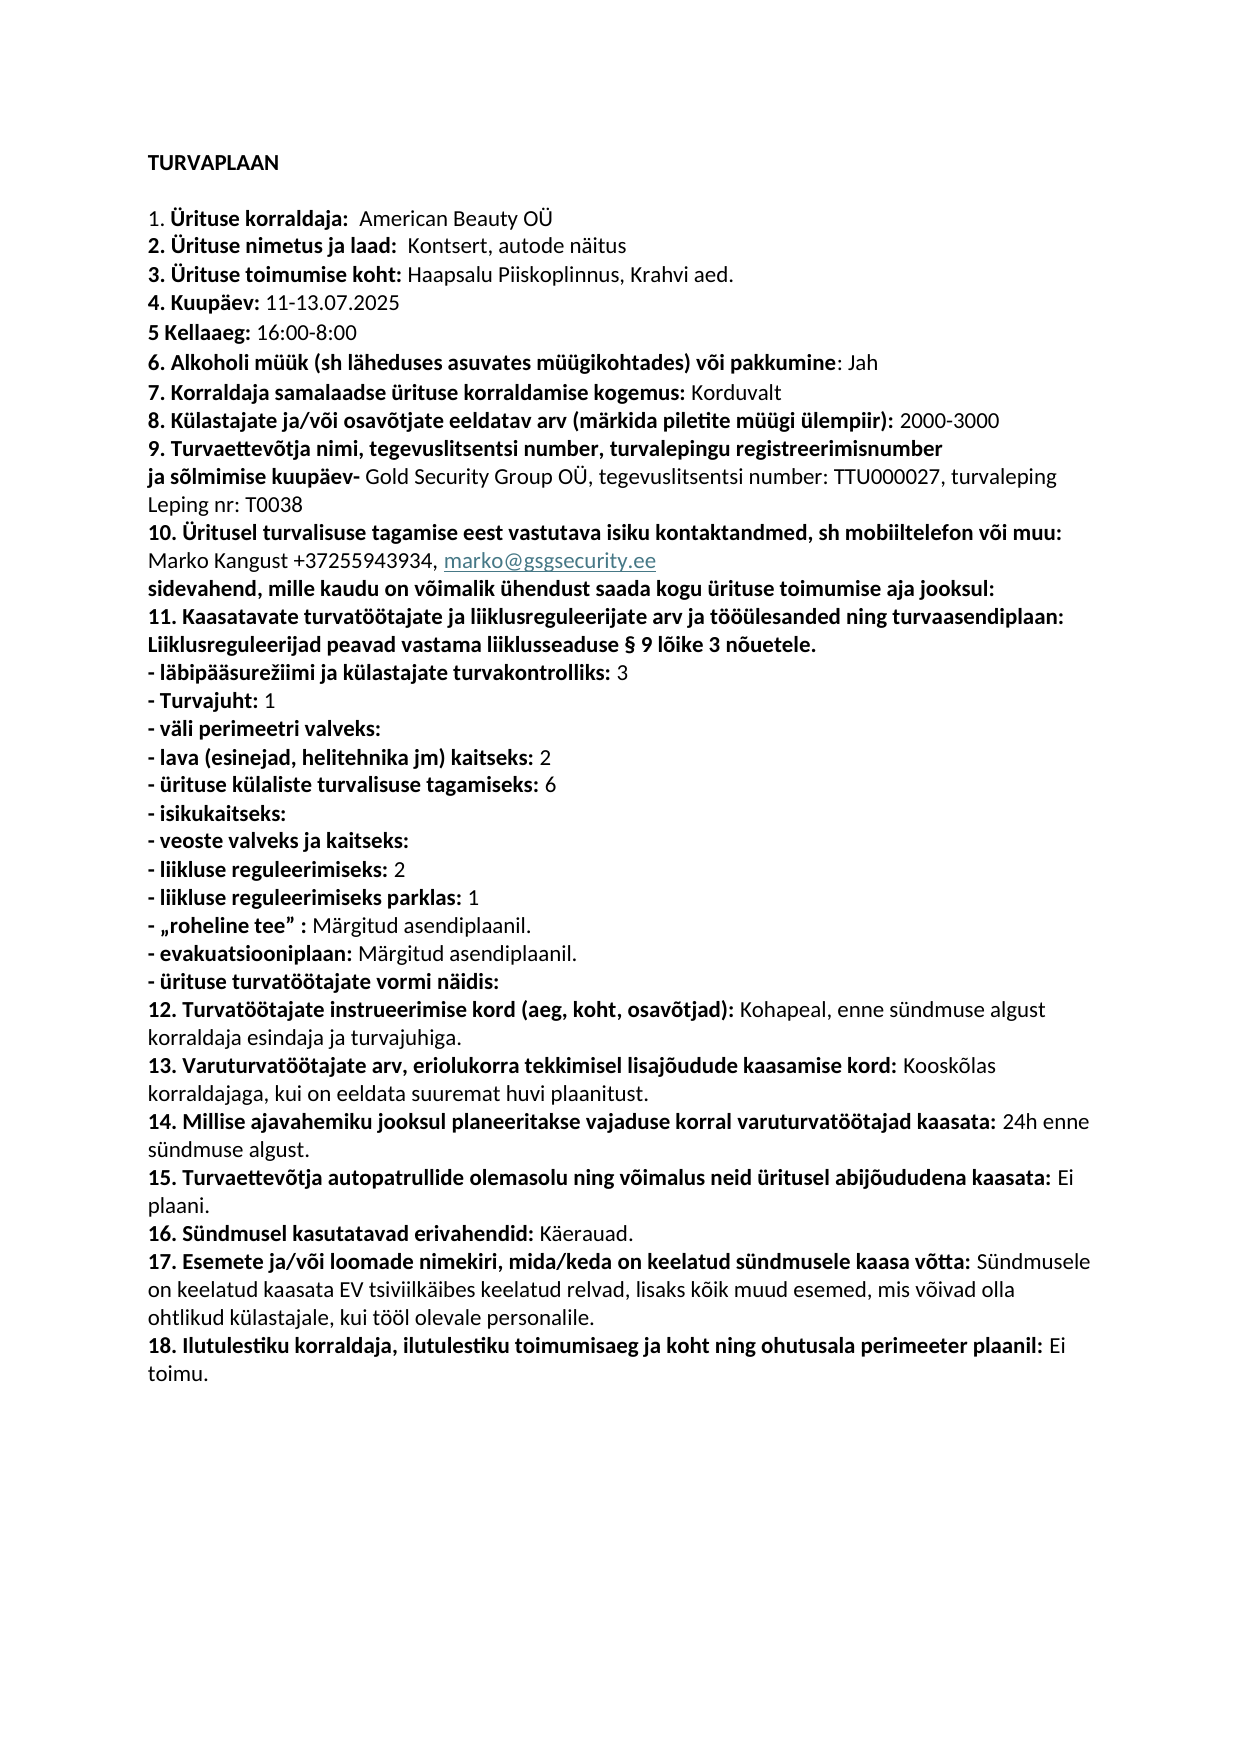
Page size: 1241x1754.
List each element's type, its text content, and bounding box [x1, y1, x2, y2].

text - isikukaitseks: [148, 799, 1093, 827]
text TURVAPLAAN [148, 148, 1093, 176]
text - liikluse reguleerimiseks parklas: 1 [148, 883, 1093, 911]
text 11. Kaasatavate turvatöötajate ja liiklusreguleerijate arv ja tööülesanded ning turvaasendiplaan: [148, 602, 1093, 631]
text 1. Ürituse korraldaja: American Beauty OÜ [148, 204, 1093, 232]
text - „roheline tee” : Märgitud asendiplaanil. [148, 911, 1093, 939]
text 17. Esemete ja/või loomade nimekiri, mida/keda on keelatud sündmusele kaasa võtta: Sündmusele on keelatud kaasata EV tsiviilkäibes keelatud relvad, lisaks kõik muud esemed, mis võivad olla ohtlikud külastajale, kui tööl olevale personalile. [148, 1247, 1093, 1331]
text - liikluse reguleerimiseks: 2 [148, 855, 1093, 883]
text 3. Ürituse toimumise koht: Haapsalu Piiskoplinnus, Krahvi aed. [148, 260, 1093, 288]
text 16. Sündmusel kasutatavad erivahendid: Käerauad. [148, 1219, 1093, 1247]
text 5 Kellaaeg: 16:00-8:00 [148, 318, 1093, 346]
text 13. Varuturvatöötajate arv, eriolukorra tekkimisel lisajõudude kaasamise kord: Kooskõlas korraldajaga, kui on eeldata suuremat huvi plaanitust. [148, 1051, 1093, 1107]
text ja sõlmimise kuupäev- Gold Security Group OÜ, tegevuslitsentsi number: TTU000027, turvaleping Leping nr: T0038 [148, 462, 1093, 518]
text 4. Kuupäev: 11-13.07.2025 [148, 288, 1093, 316]
text 8. Külastajate ja/või osavõtjate eeldatav arv (märkida piletite müügi ülempiir): 2000-3000 [148, 406, 1093, 434]
text - ürituse turvatöötajate vormi näidis: [148, 967, 1093, 995]
text 12. Turvatöötajate instrueerimise kord (aeg, koht, osavõtjad): Kohapeal, enne sündmuse algust korraldaja esindaja ja turvajuhiga. [148, 995, 1093, 1051]
text - Turvajuht: 1 [148, 687, 1093, 714]
text 14. Millise ajavahemiku jooksul planeeritakse vajaduse korral varuturvatöötajad kaasata: 24h enne sündmuse algust. [148, 1107, 1093, 1163]
text 15. Turvaettevõtja autopatrullide olemasolu ning võimalus neid üritusel abijõududena kaasata: Ei plaani. [148, 1163, 1093, 1219]
text - väli perimeetri valveks: [148, 714, 1093, 743]
text 2. Ürituse nimetus ja laad: Kontsert, autode näitus [148, 232, 1093, 260]
text 10. Üritusel turvalisuse tagamise eest vastutava isiku kontaktandmed, sh mobiiltelefon või muu: [148, 518, 1093, 546]
text - veoste valveks ja kaitseks: [148, 827, 1093, 855]
text - evakuatsiooniplaan: Märgitud asendiplaanil. [148, 939, 1093, 967]
text 7. Korraldaja samalaadse ürituse korraldamise kogemus: Korduvalt [148, 378, 1093, 406]
text 6. Alkoholi müük (sh läheduses asuvates müügikohtades) või pakkumine: Jah [148, 348, 1093, 376]
text - läbipääsurežiimi ja külastajate turvakontrolliks: 3 [148, 658, 1093, 687]
text 9. Turvaettevõtja nimi, tegevuslitsentsi number, turvalepingu registreerimisnumber [148, 434, 1093, 462]
text Liiklusreguleerijad peavad vastama liiklusseaduse § 9 lõike 3 nõuetele. [148, 631, 1093, 658]
text Marko Kangust +37255943934, marko@gsgsecurity.ee [148, 546, 1093, 574]
text 18. Ilutulestiku korraldaja, ilutulestiku toimumisaeg ja koht ning ohutusala perimeeter plaanil: Ei toimu. [148, 1331, 1093, 1387]
text - lava (esinejad, helitehnika jm) kaitseks: 2 [148, 743, 1093, 771]
text sidevahend, mille kaudu on võimalik ühendust saada kogu ürituse toimumise aja jooksul: [148, 574, 1093, 602]
text - ürituse külaliste turvalisuse tagamiseks: 6 [148, 771, 1093, 799]
